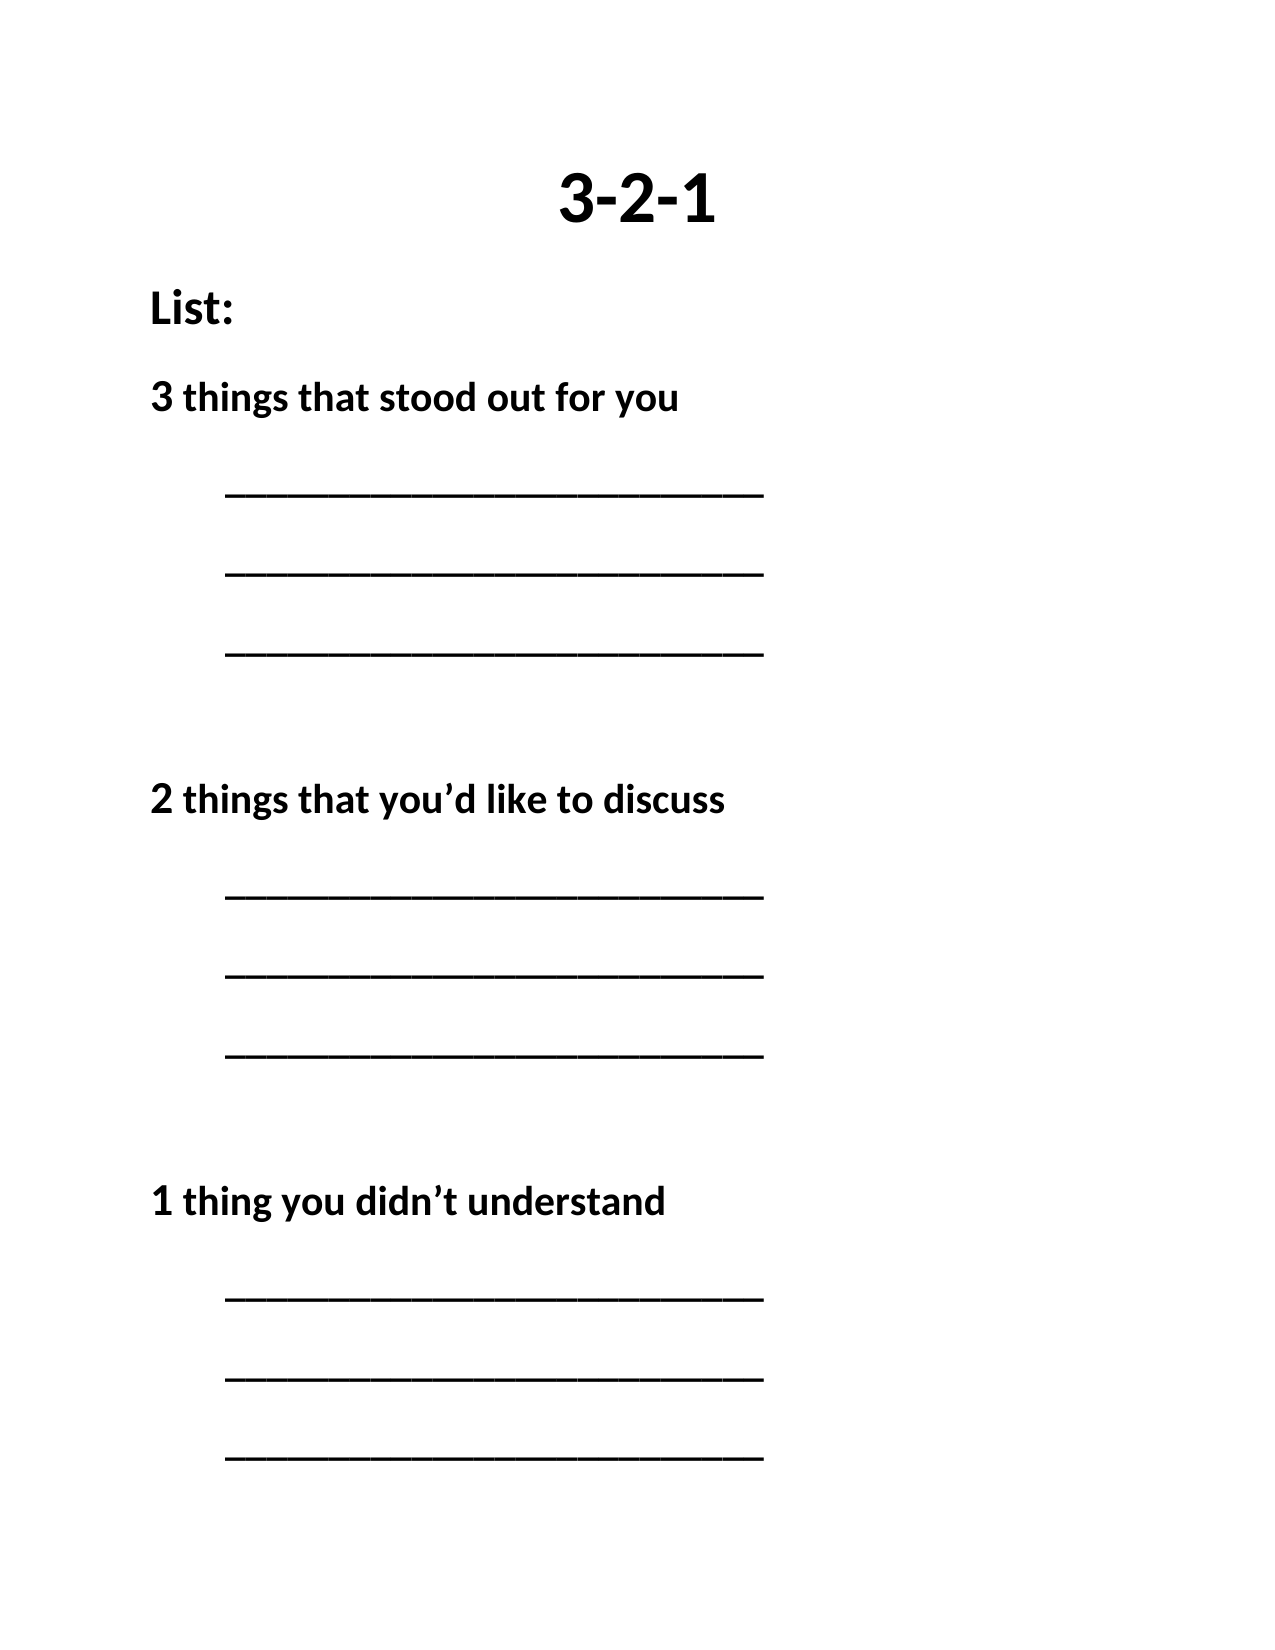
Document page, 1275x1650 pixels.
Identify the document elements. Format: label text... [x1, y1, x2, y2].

text 3-2-1 [150, 150, 1125, 242]
text __________________________ [150, 854, 1125, 905]
text __________________________ [150, 531, 1125, 582]
text __________________________ [150, 452, 1125, 503]
text __________________________ [150, 1415, 1125, 1466]
text 1 thing you didn’t understand [150, 1171, 1125, 1227]
text __________________________ [150, 933, 1125, 984]
text __________________________ [150, 1256, 1125, 1307]
text 3 things that stood out for you [150, 367, 1125, 423]
text List: [150, 276, 1125, 337]
text __________________________ [150, 611, 1125, 661]
text 2 things that you’d like to discuss [150, 769, 1125, 825]
text __________________________ [150, 1336, 1125, 1387]
text __________________________ [150, 1013, 1125, 1064]
